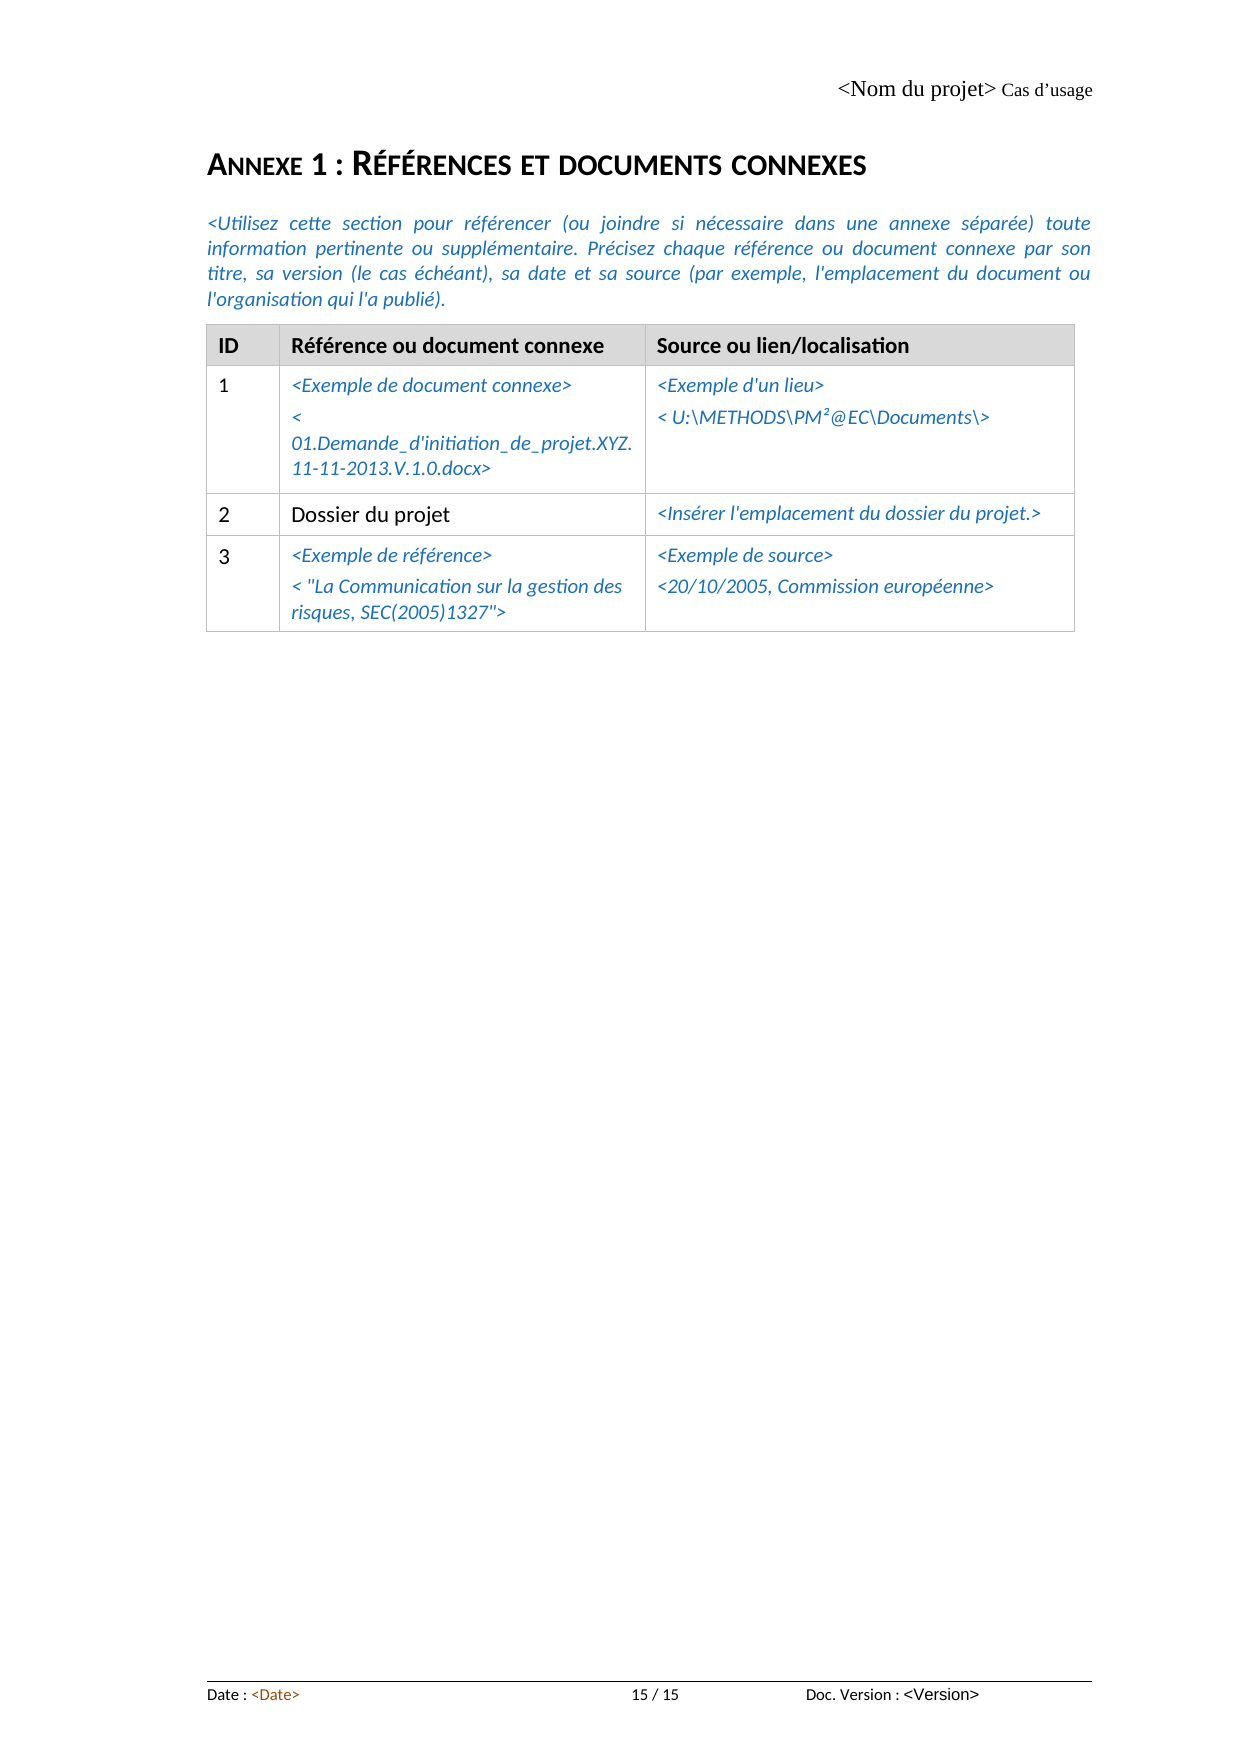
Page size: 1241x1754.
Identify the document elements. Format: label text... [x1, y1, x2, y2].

table_header Source ou lien/localisation [646, 325, 1074, 365]
table_cell Dossier du projet [280, 494, 645, 535]
table_cell 1 [207, 366, 279, 493]
table_cell <Exemple d'un lieu> < U:\METHODS\PM²@EC\Documents\> [646, 366, 1074, 493]
subtitle Annexe 1 : Références et documents connexes [207, 139, 1092, 185]
table_cell 3 [207, 536, 279, 631]
table_cell <Exemple de source> <20/10/2005, Commission européenne> [646, 536, 1074, 631]
table_cell <Exemple de référence> < "La Communication sur la gestion des risques, SEC(2005)1327"> [280, 536, 645, 631]
text <Utilisez cette section pour référencer (ou joindre si nécessaire dans une annexe séparée) toute information pertinente ou supplémentaire. Précisez chaque référence ou document connexe par son titre, sa version (le cas échéant), sa date et sa source (par exemple, l'emplacement du document ou l'organisation qui l'a publié). [207, 210, 1092, 311]
table_header ID [207, 325, 279, 365]
table_cell <Exemple de document connexe> < 01.Demande_d'initiation_de_projet.XYZ.11-11-2013.V.1.0.docx> [280, 366, 645, 493]
table_header Référence ou document connexe [280, 325, 645, 365]
table_cell 2 [207, 494, 279, 535]
table_cell <Insérer l'emplacement du dossier du projet.> [646, 494, 1074, 535]
